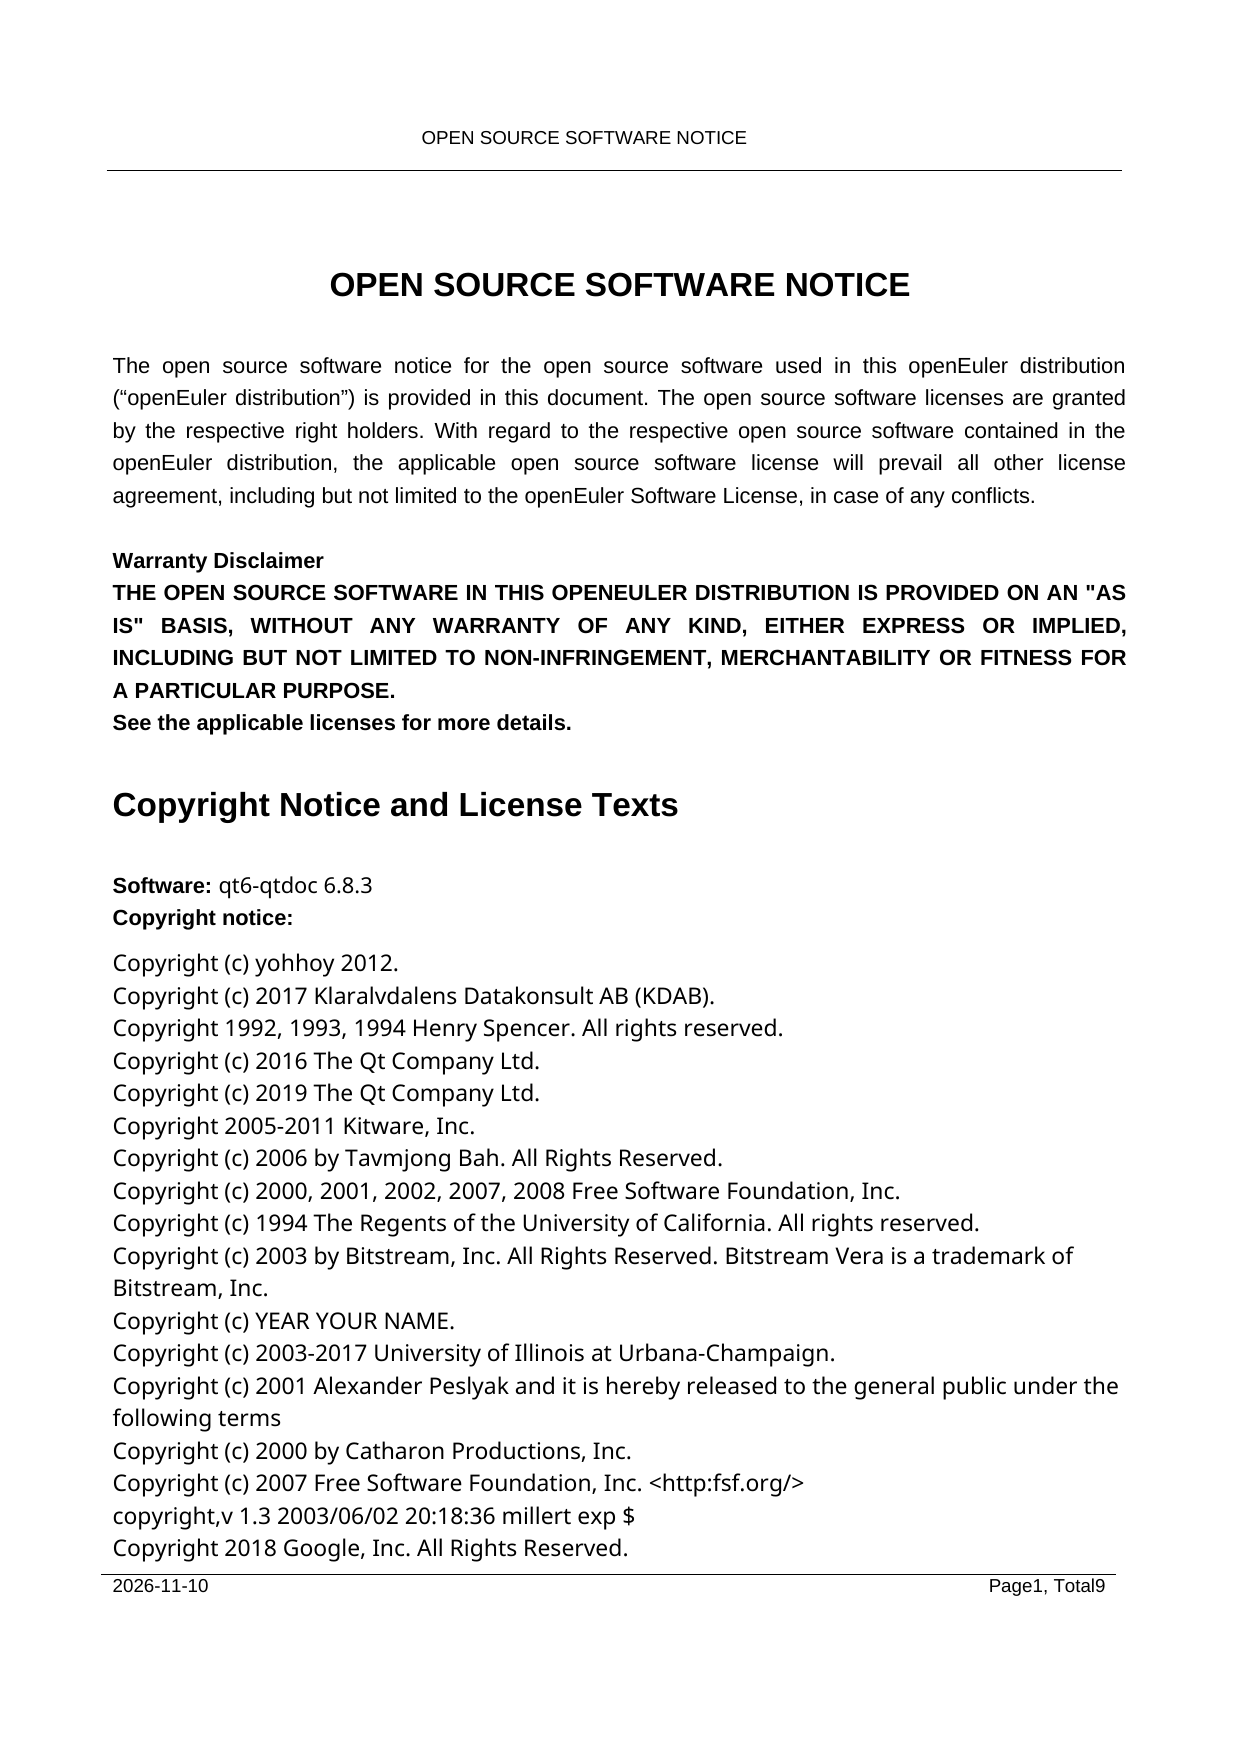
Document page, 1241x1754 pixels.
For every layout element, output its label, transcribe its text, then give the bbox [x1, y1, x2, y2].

title Software: qt6-qtdoc 6.8.3 [112, 869, 1128, 901]
text THE OPEN SOURCE SOFTWARE IN THIS OPENEULER DISTRIBUTION IS PROVIDED ON AN "AS IS" BASIS, WITHOUT ANY WARRANTY OF ANY KIND, EITHER EXPRESS OR IMPLIED, INCLUDING BUT NOT LIMITED TO NON-INFRINGEMENT, MERCHANTABILITY OR FITNESS FOR A PARTICULAR PURPOSE. See the applicable licenses for more details. [112, 576, 1128, 739]
text The open source software notice for the open source software used in this openEuler distribution (“openEuler distribution”) is provided in this document. The open source software licenses are granted by the respective right holders. With regard to the respective open source software contained in the openEuler distribution, the applicable open source software license will prevail all other license agreement, including but not limited to the openEuler Software License, in case of any conflicts. [112, 349, 1128, 511]
text Copyright notice: [112, 901, 1128, 934]
text Warranty Disclaimer [112, 544, 1128, 576]
text OPEN SOURCE SOFTWARE NOTICE [112, 251, 1128, 316]
text Copyright Notice and License Texts [112, 771, 1128, 836]
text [112, 947, 1128, 1564]
